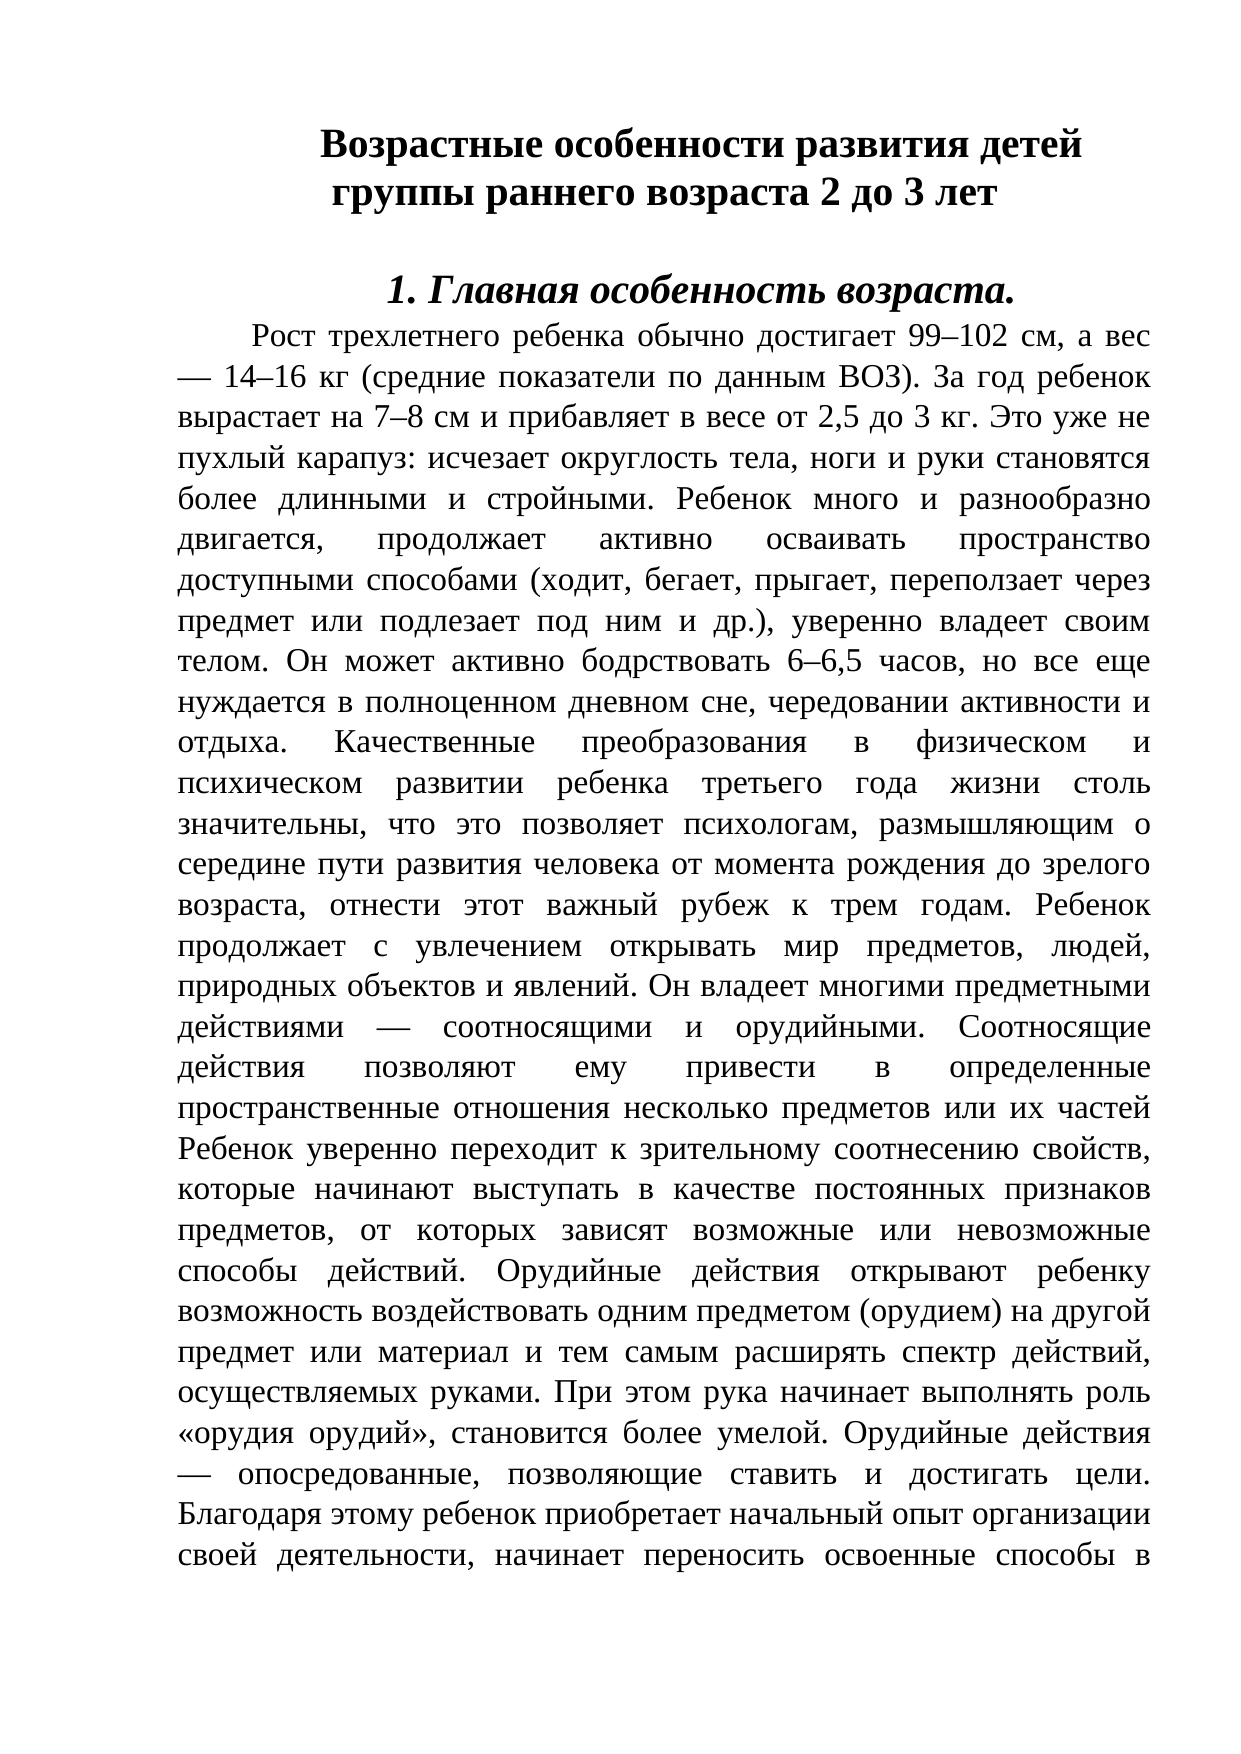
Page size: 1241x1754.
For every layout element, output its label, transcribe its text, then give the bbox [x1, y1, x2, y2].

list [177, 315, 1152, 1572]
list 1. Главная особенность возраста. [177, 265, 1152, 313]
text Возрастные особенности развития детей группы раннего возраста 2 до 3 лет [177, 118, 1152, 214]
